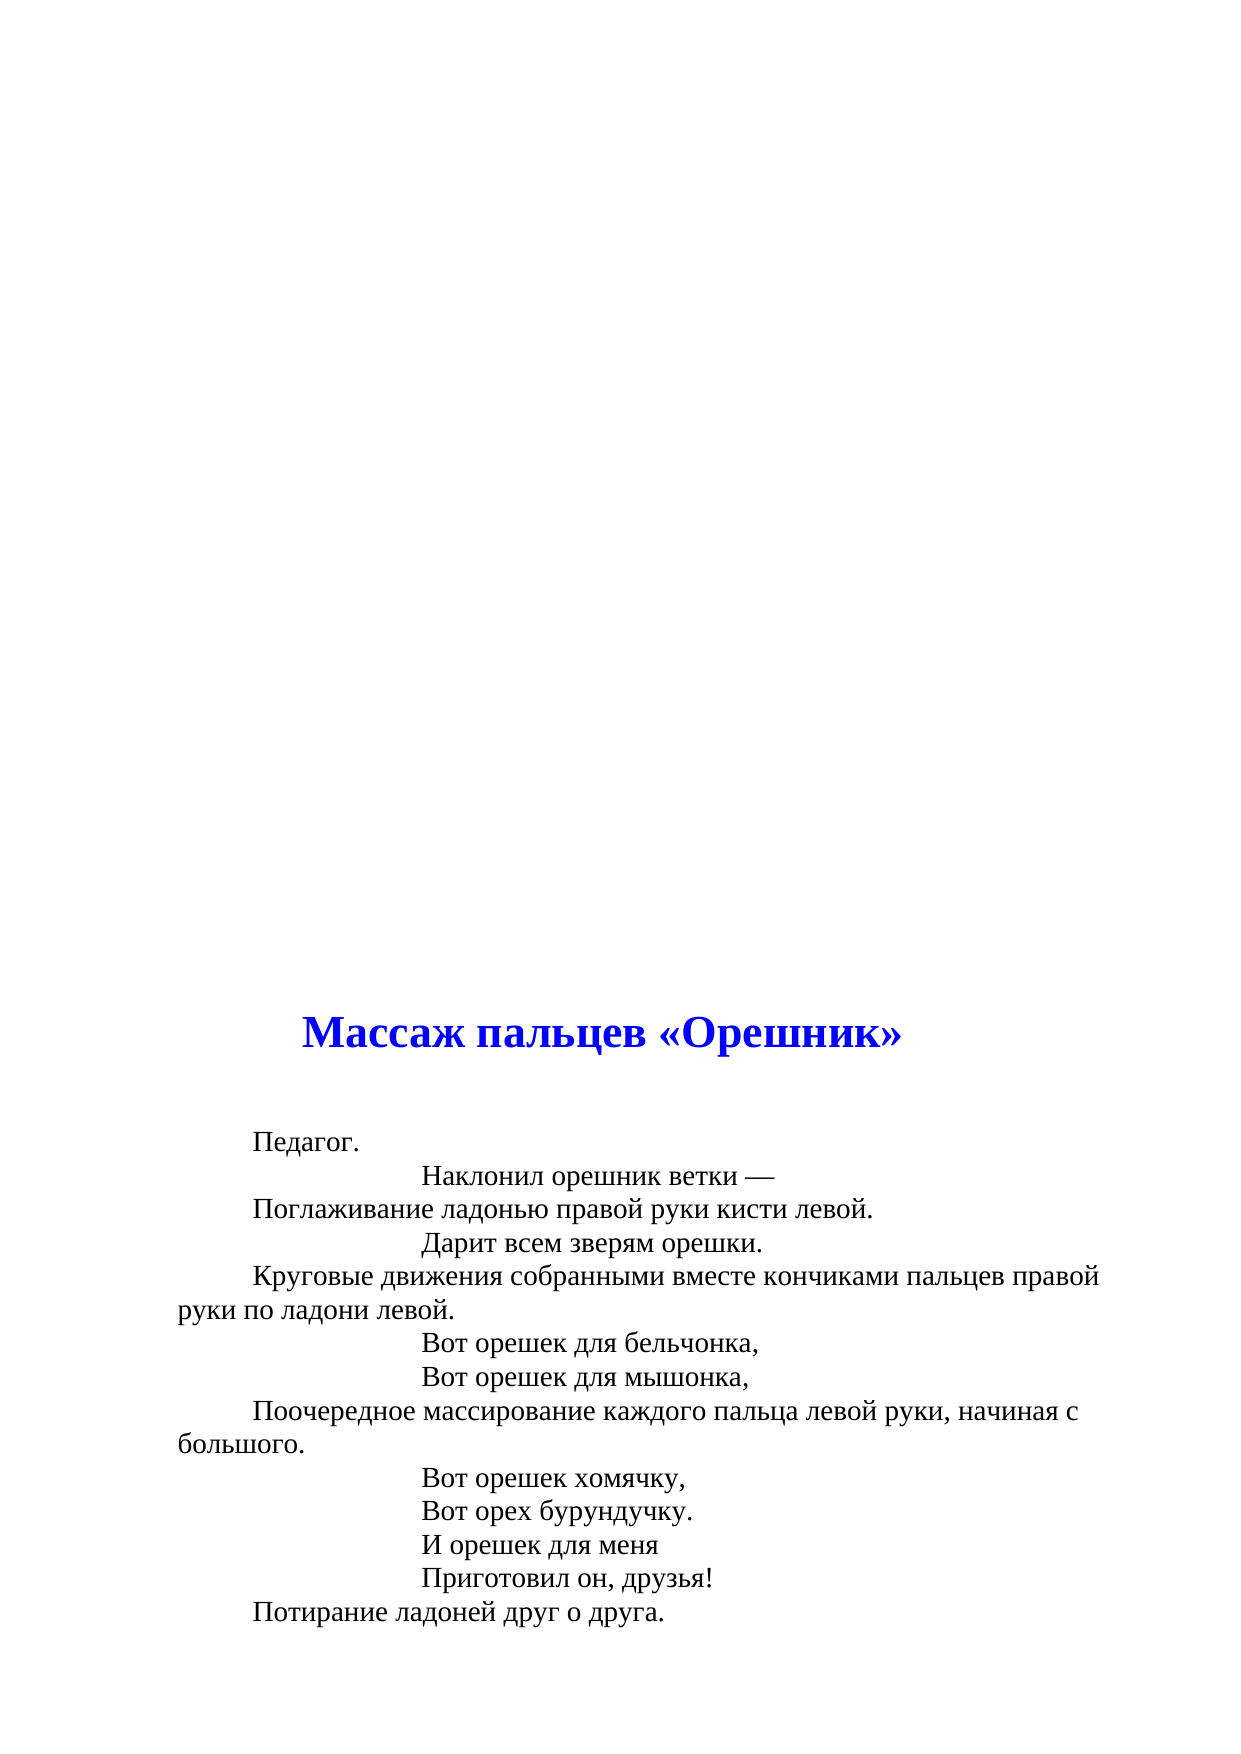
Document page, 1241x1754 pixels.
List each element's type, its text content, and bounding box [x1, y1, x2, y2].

text Вот орешек для бельчонка, [177, 1326, 1152, 1359]
text Потирание ладоней друг о друга. [177, 1594, 1152, 1627]
text Массаж пальцев «Орешник» [177, 1004, 1152, 1057]
text Поочередное массирование каждого пальца левой руки, начиная с большого. [177, 1393, 1152, 1460]
text Приготовил он, друзья! [177, 1560, 1152, 1594]
text Педагог. [177, 1124, 1152, 1158]
text И орешек для меня [177, 1527, 1152, 1560]
text Вот орешек для мышонка, [177, 1359, 1152, 1393]
text Поглаживание ладонью правой руки кисти левой. [177, 1191, 1152, 1225]
text Круговые движения собранными вместе кончиками пальцев правой руки по ладони левой. [177, 1258, 1152, 1326]
text Дарит всем зверям орешки. [177, 1225, 1152, 1258]
text Наклонил орешник ветки — [177, 1158, 1152, 1191]
text Вот орех бурундучку. [177, 1493, 1152, 1527]
text Вот орешек хомячку, [177, 1460, 1152, 1493]
